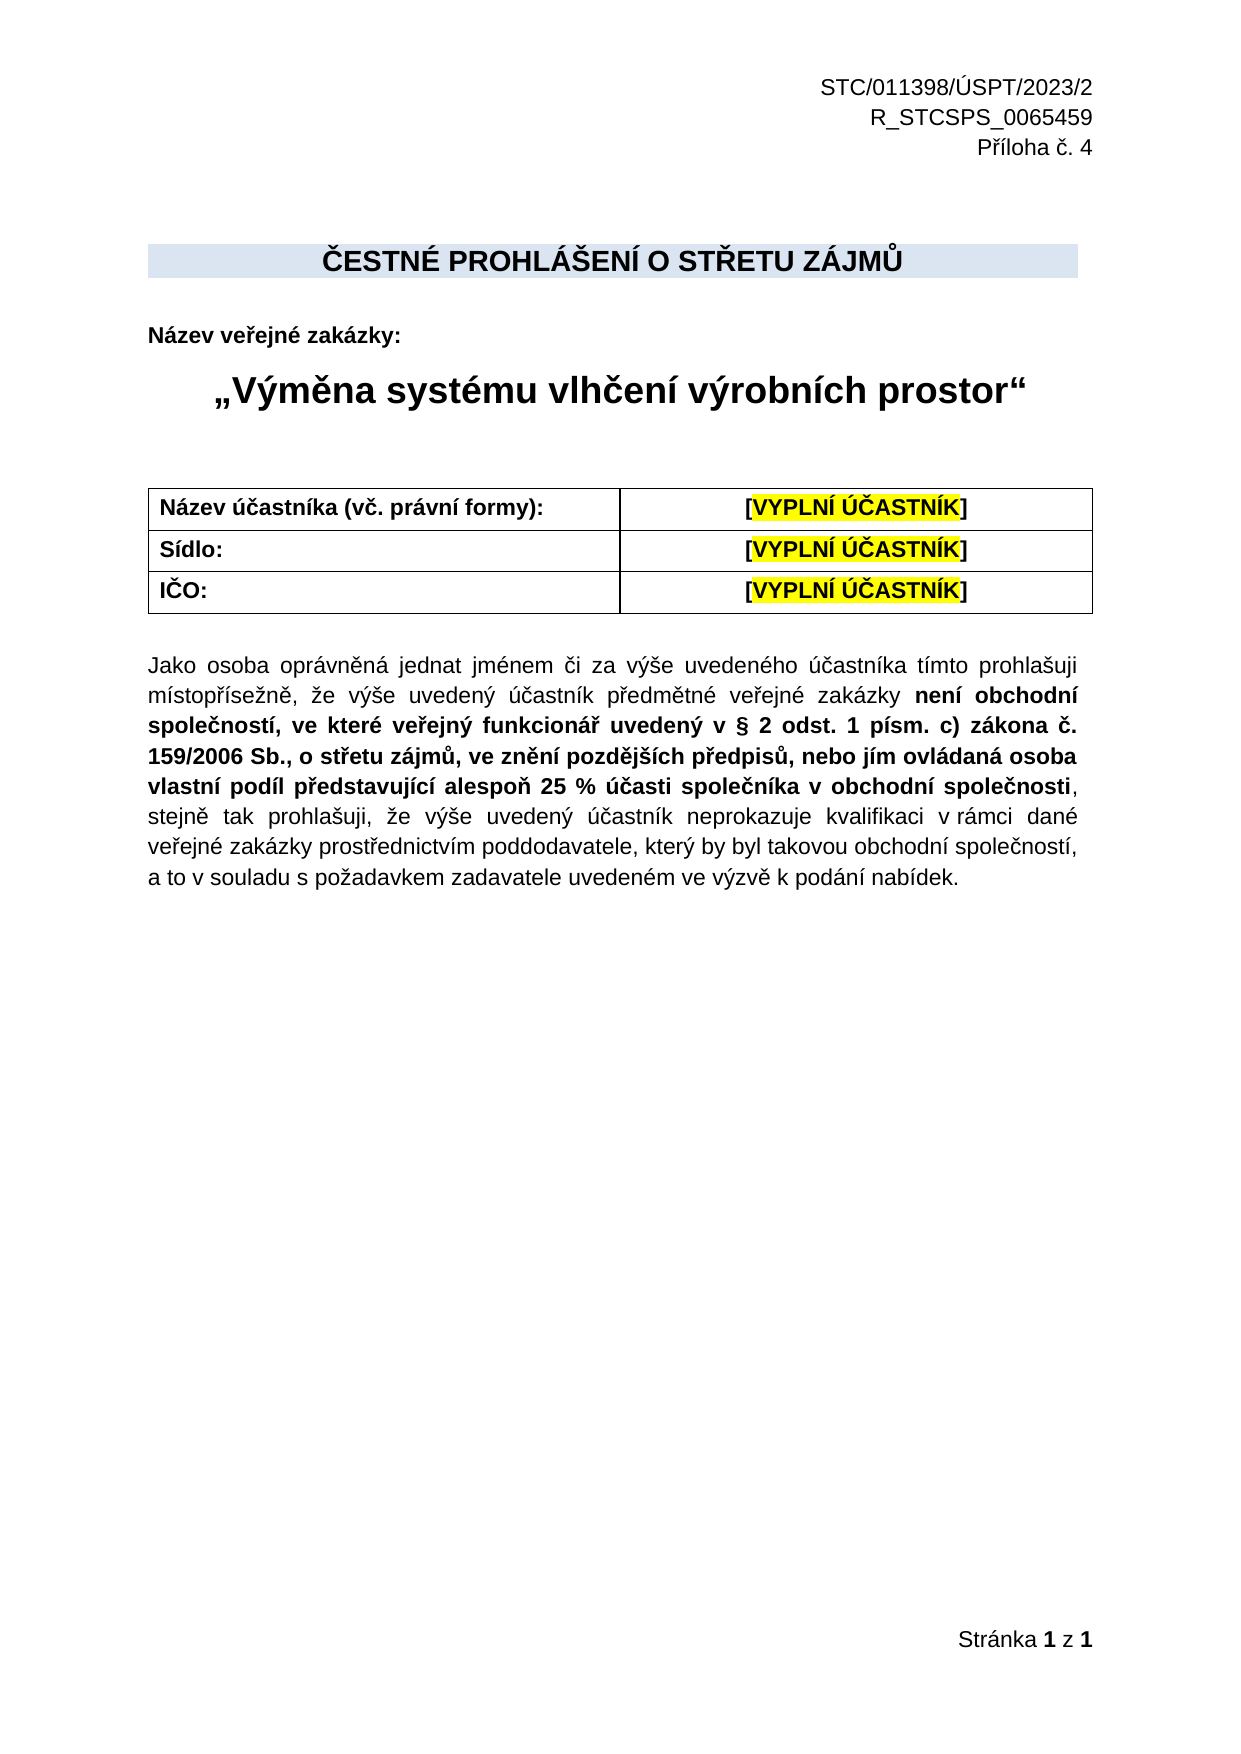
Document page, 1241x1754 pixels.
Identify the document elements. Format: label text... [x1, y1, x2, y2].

table_header [VYPLNÍ ÚČASTNÍK] [621, 489, 1092, 530]
table_cell [VYPLNÍ ÚČASTNÍK] [621, 572, 1092, 612]
table_header Název účastníka (vč. právní formy): [149, 489, 619, 530]
text ČESTNÉ PROHLÁŠENÍ O STŘETU ZÁJMŮ [148, 244, 1078, 278]
table_cell [VYPLNÍ ÚČASTNÍK] [621, 531, 1092, 571]
table_cell Sídlo: [149, 531, 619, 571]
text „Výměna systému vlhčení výrobních prostor“ [148, 368, 1093, 412]
text Název veřejné zakázky: [148, 322, 1093, 348]
table_cell IČO: [149, 572, 619, 612]
text Jako osoba oprávněná jednat jménem či za výše uvedeného účastníka tímto prohlašuji místopřísežně, že výše uvedený účastník předmětné veřejné zakázky není obchodní společností, ve které veřejný funkcionář uvedený v § 2 odst. 1 písm. c) zákona č. 159/2006 Sb., o střetu zájmů, ve znění pozdějších předpisů, nebo jím ovládaná osoba vlastní podíl představující alespoň 25 % účasti společníka v obchodní společnosti, stejně tak prohlašuji, že výše uvedený účastník neprokazuje kvalifikaci v rámci dané veřejné zakázky prostřednictvím poddodavatele, který by byl takovou obchodní společností, a to v souladu s požadavkem zadavatele uvedeném ve výzvě k podání nabídek. [148, 652, 1078, 890]
